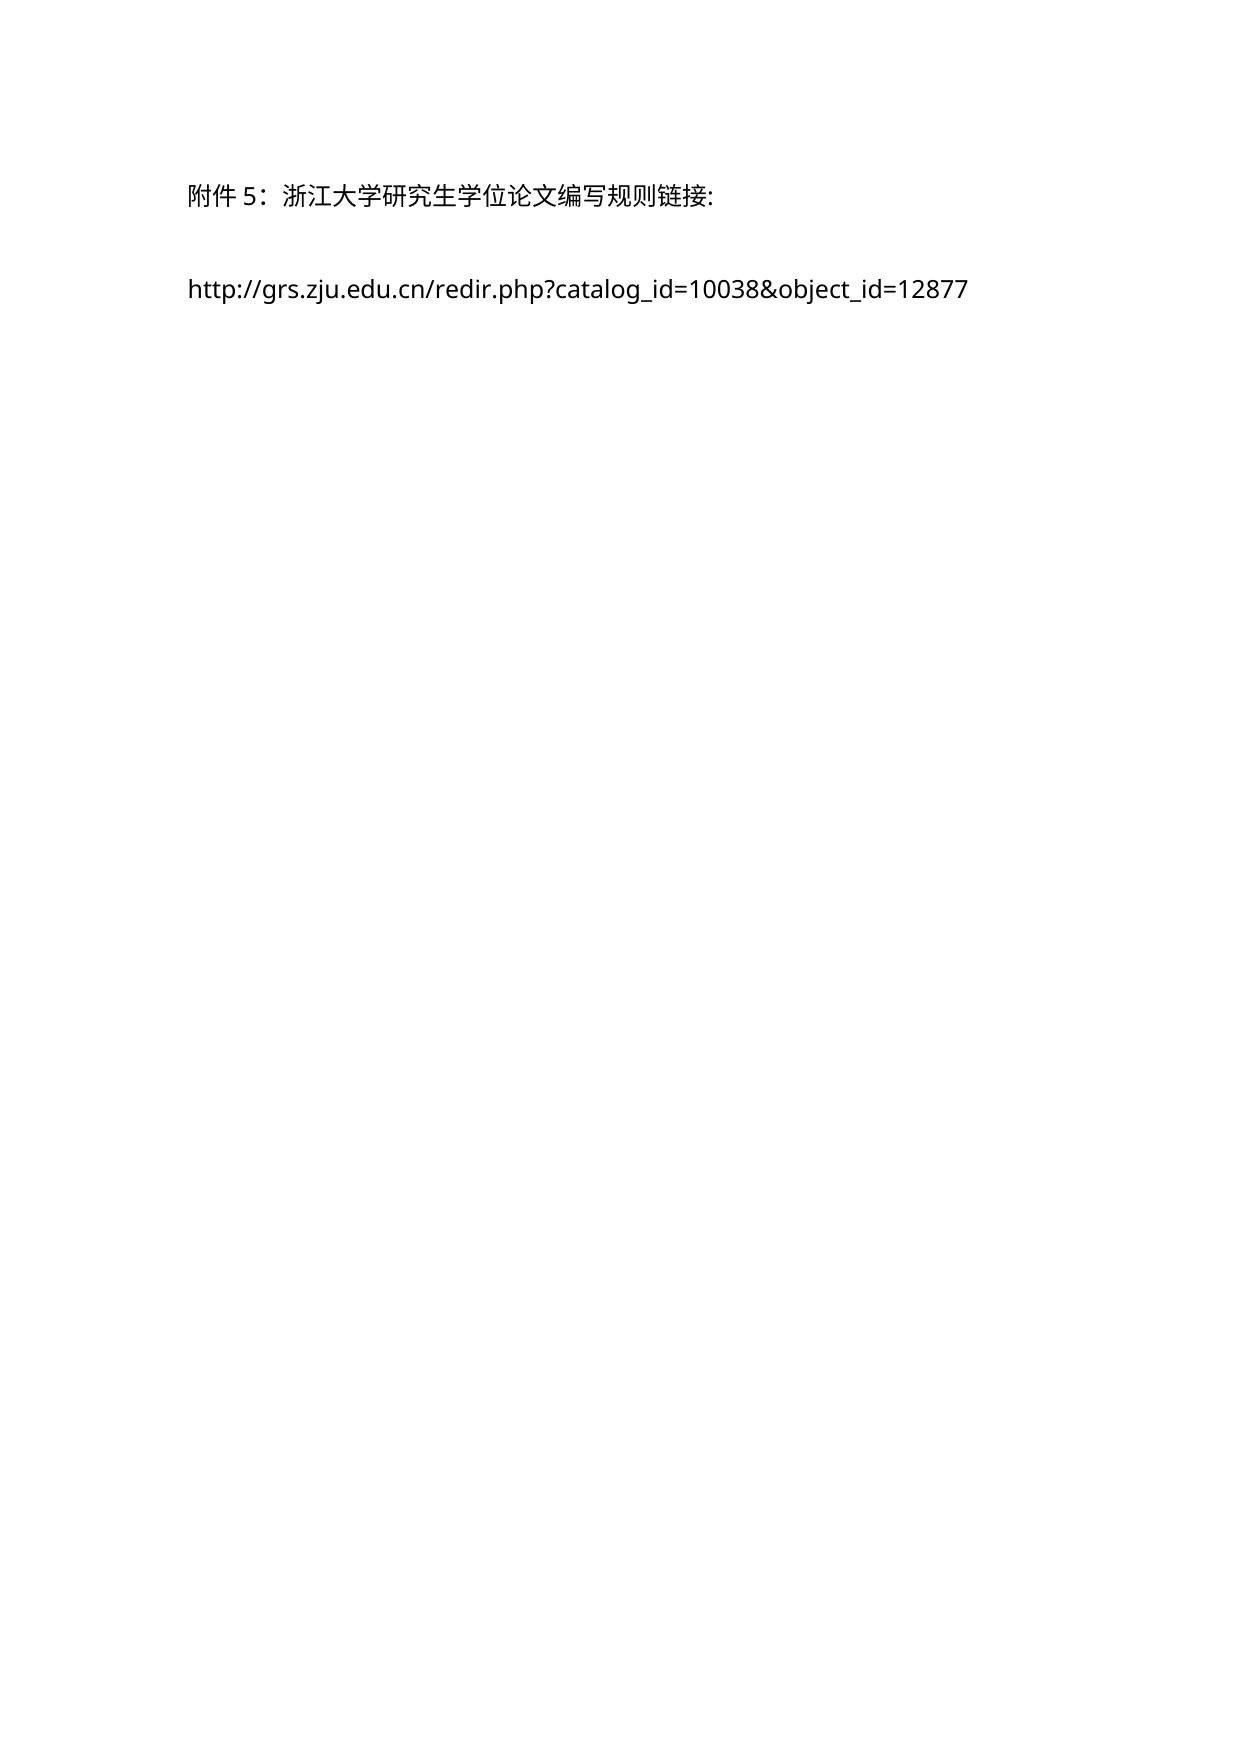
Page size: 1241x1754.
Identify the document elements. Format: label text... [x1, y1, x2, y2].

text http://grs.zju.edu.cn/redir.php?catalog_id=10038&object_id=12877 [187, 256, 1053, 321]
text 附件5：浙江大学研究生学位论文编写规则链接: [187, 162, 1053, 227]
